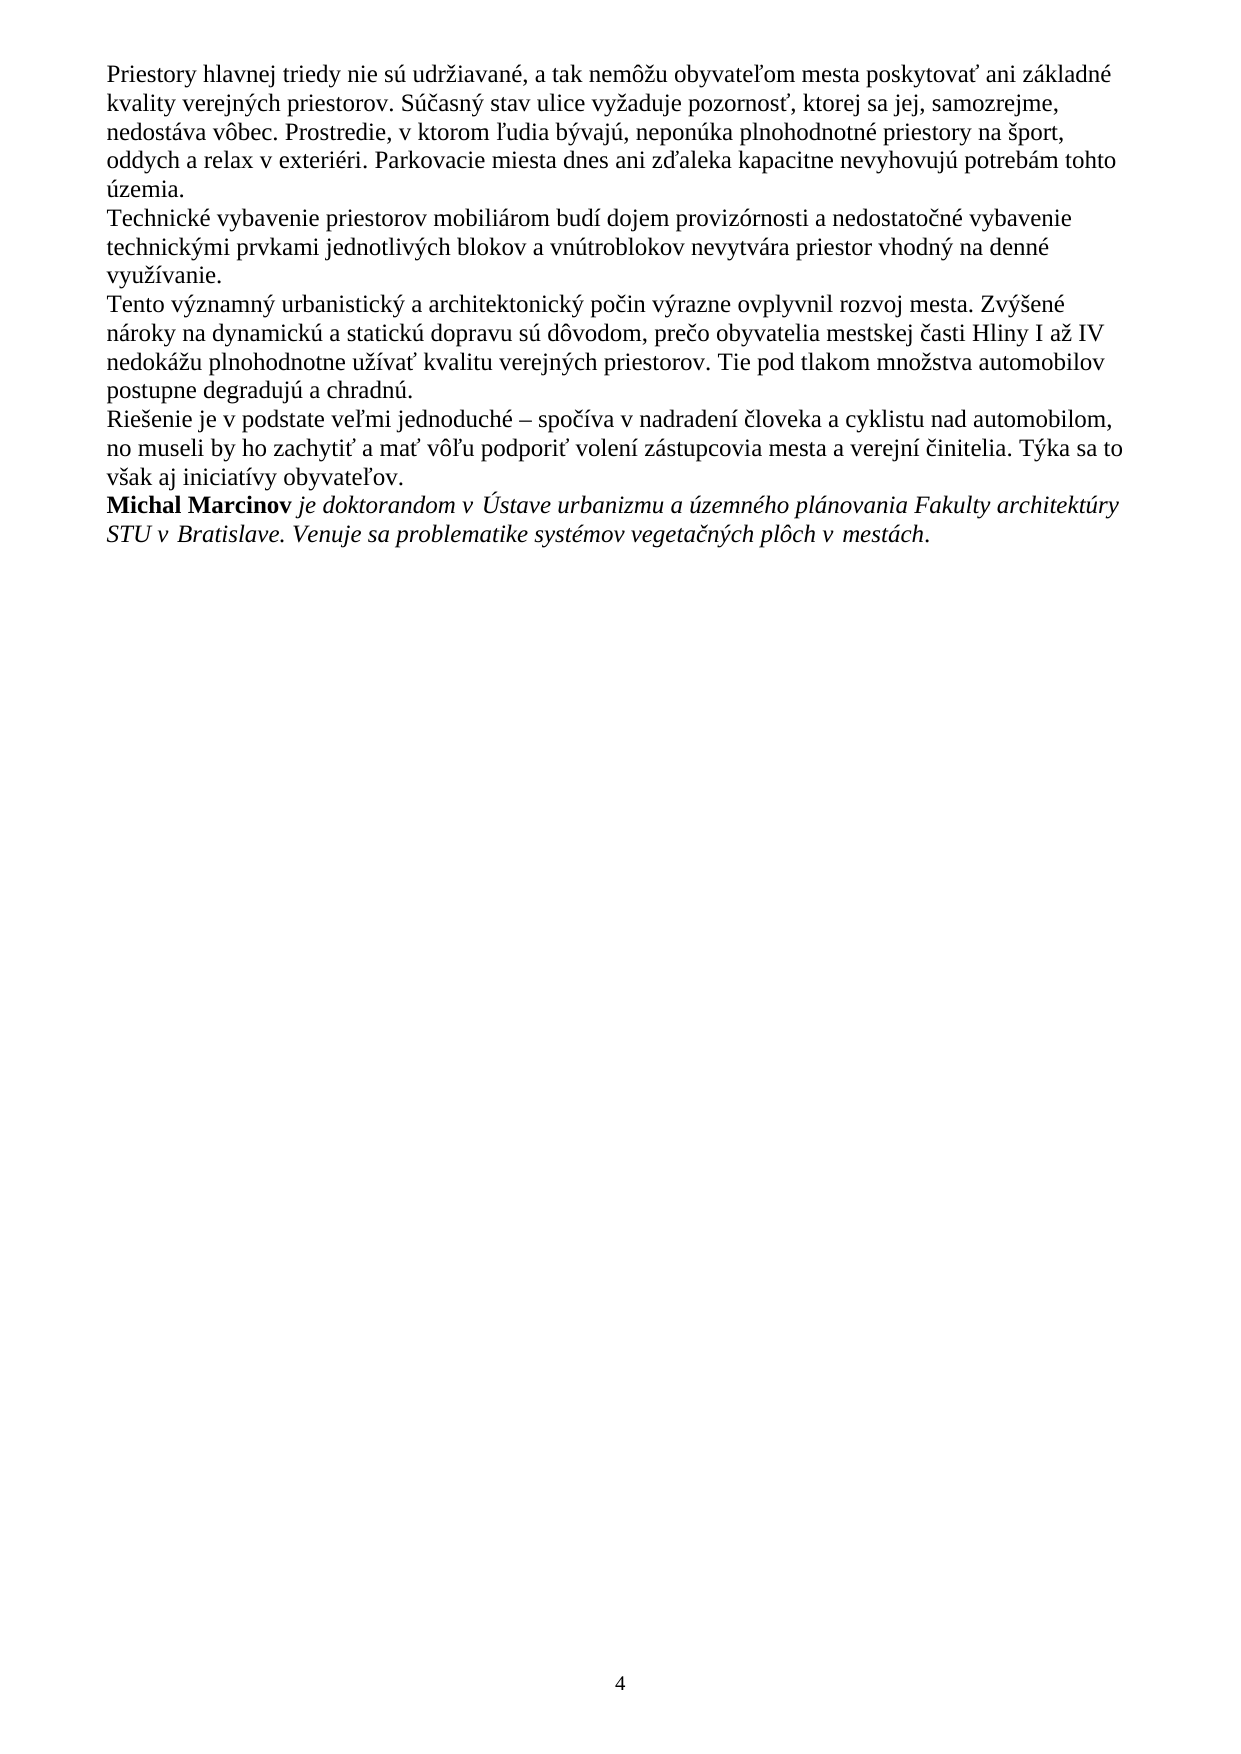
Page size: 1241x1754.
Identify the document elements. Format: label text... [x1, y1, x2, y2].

text Michal Marcinov je doktorandom v Ústave urbanizmu a územného plánovania Fakulty architektúry STU v Bratislave. Venuje sa problematike systémov vegetačných plôch v mestách. [106, 490, 1134, 548]
text Priestory hlavnej triedy nie sú udržiavané, a tak nemôžu obyvateľom mesta poskytovať ani základné kvality verejných priestorov. Súčasný stav ulice vyžaduje pozornosť, ktorej sa jej, samozrejme, nedostáva vôbec. Prostredie, v ktorom ľudia bývajú, neponúka plnohodnotné priestory na šport, oddych a relax v exteriéri. Parkovacie miesta dnes ani zďaleka kapacitne nevyhovujú potrebám tohto územia. [106, 59, 1134, 203]
text Tento významný urbanistický a architektonický počin výrazne ovplyvnil rozvoj mesta. Zvýšené nároky na dynamickú a statickú dopravu sú dôvodom, prečo obyvatelia mestskej časti Hliny I až IV nedokážu plnohodnotne užívať kvalitu verejných priestorov. Tie pod tlakom množstva automobilov postupne degradujú a chradnú. [106, 289, 1134, 404]
text Technické vybavenie priestorov mobiliárom budí dojem provizórnosti a nedostatočné vybavenie technickými prvkami jednotlivých blokov a vnútroblokov nevytvára priestor vhodný na denné využívanie. [106, 203, 1134, 289]
text Riešenie je v podstate veľmi jednoduché – spočíva v nadradení človeka a cyklistu nad automobilom, no museli by ho zachytiť a mať vôľu podporiť volení zástupcovia mesta a verejní činitelia. Týka sa to však aj iniciatívy obyvateľov. [106, 404, 1134, 490]
